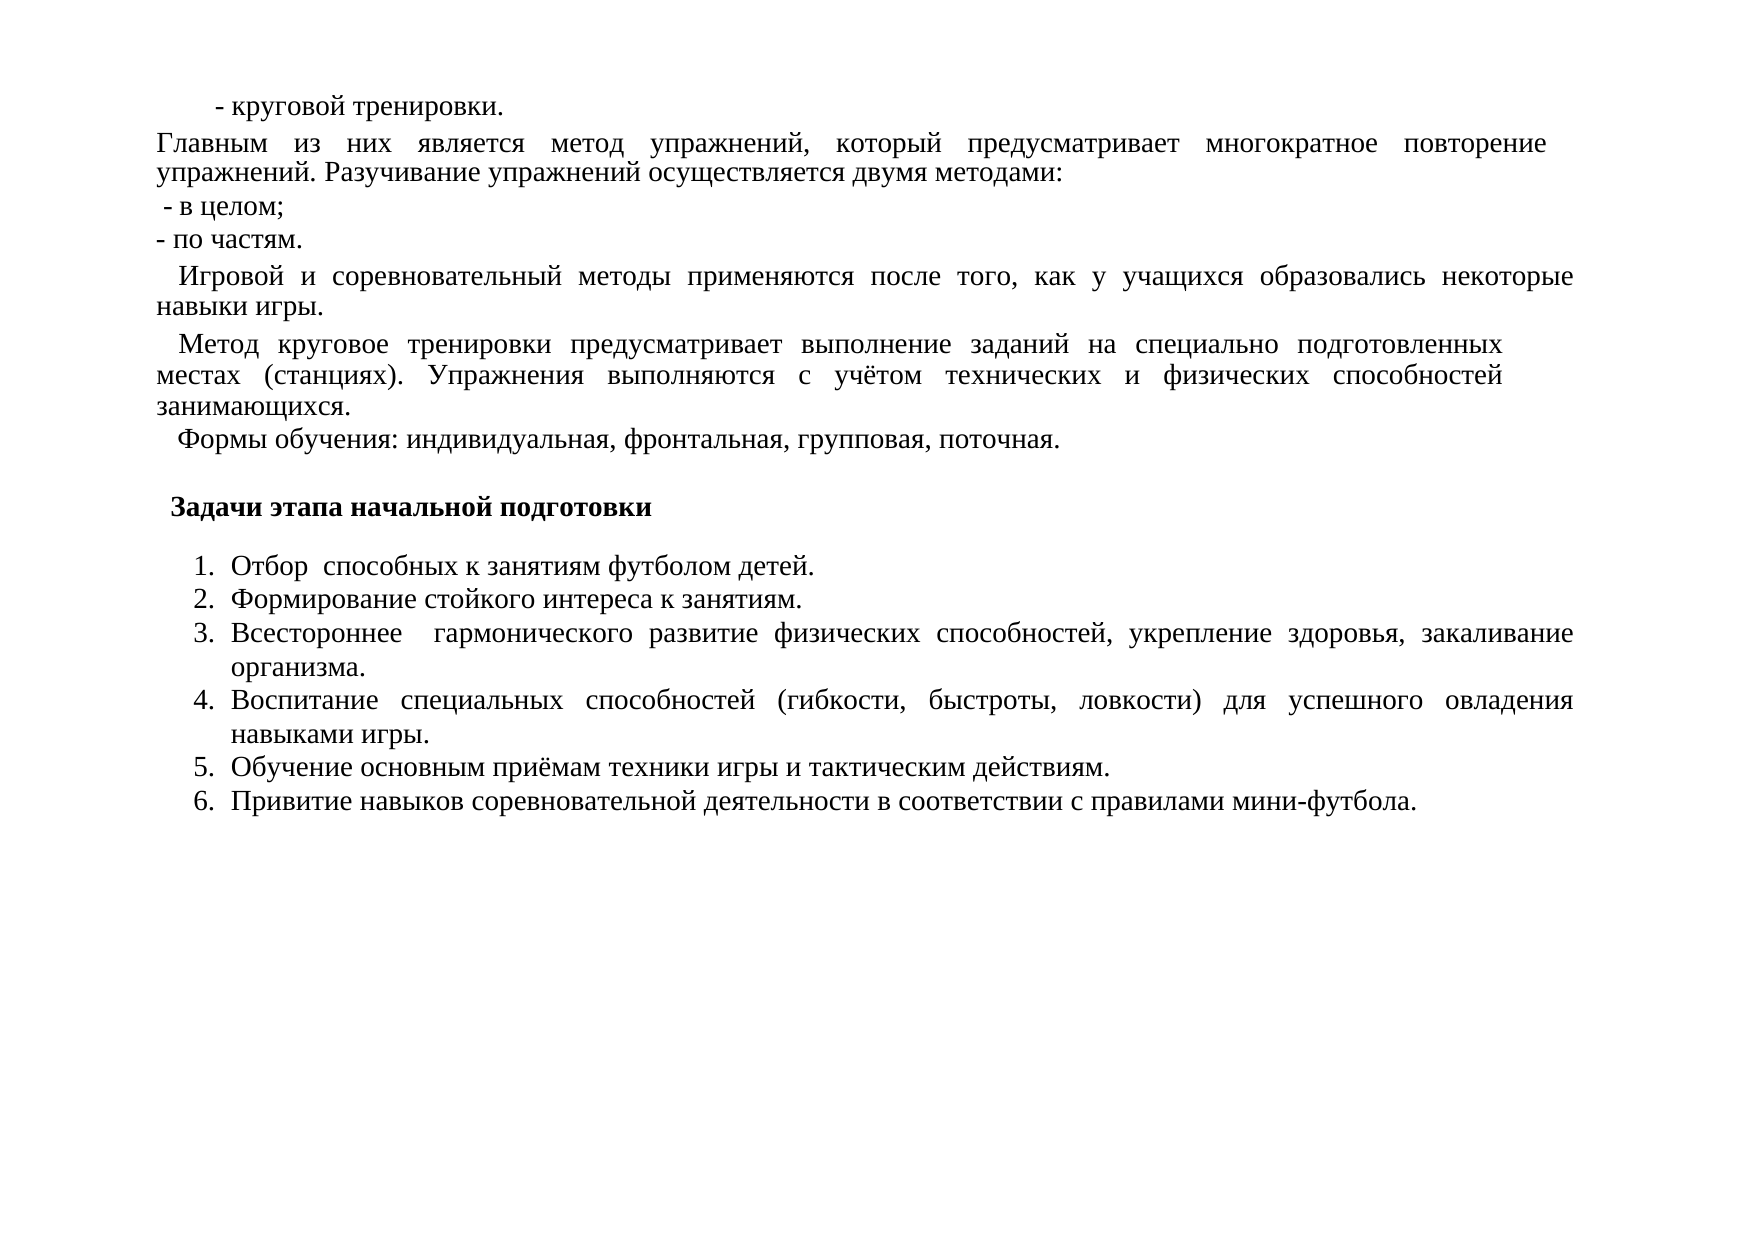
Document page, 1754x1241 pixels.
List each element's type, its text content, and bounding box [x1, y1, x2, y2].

list по частям. [156, 222, 1575, 255]
text - круговой тренировки. [214, 88, 1575, 121]
text Формы обучения: индивидуальная, фронтальная, групповая, поточная. [177, 422, 1575, 455]
list Формирование стойкого интереса к занятиям. [193, 582, 1575, 615]
list Обучение основным приёмам техники игры и тактическим действиям. [193, 749, 1575, 783]
text Игровой и соревновательный методы применяются после того, как у учащихся образовались некоторые навыки игры. [156, 262, 1575, 322]
list Всестороннее гармонического развитие физических способностей, укрепление здоровья, закаливание организма. [193, 615, 1575, 682]
list в целом; [163, 188, 1575, 222]
list Привитие навыков соревновательной деятельности в соответствии с правилами мини-футбола. [193, 783, 1575, 816]
text Задачи этапа начальной подготовки [156, 489, 1575, 522]
text Метод круговое тренировки предусматривает выполнение заданий на специально подготовленных местах (станциях). Упражнения выполняются с учётом технических и физических способностей занимающихся. [156, 329, 1504, 422]
text Главным из них является метод упражнений, который предусматривает многократное повторение упражнений. Разучивание упражнений осуществляется двумя методами: [156, 128, 1548, 188]
list Отбор способных к занятиям футболом детей. [193, 548, 1575, 582]
list Воспитание специальных способностей (гибкости, быстроты, ловкости) для успешного овладения навыками игры. [193, 682, 1575, 749]
